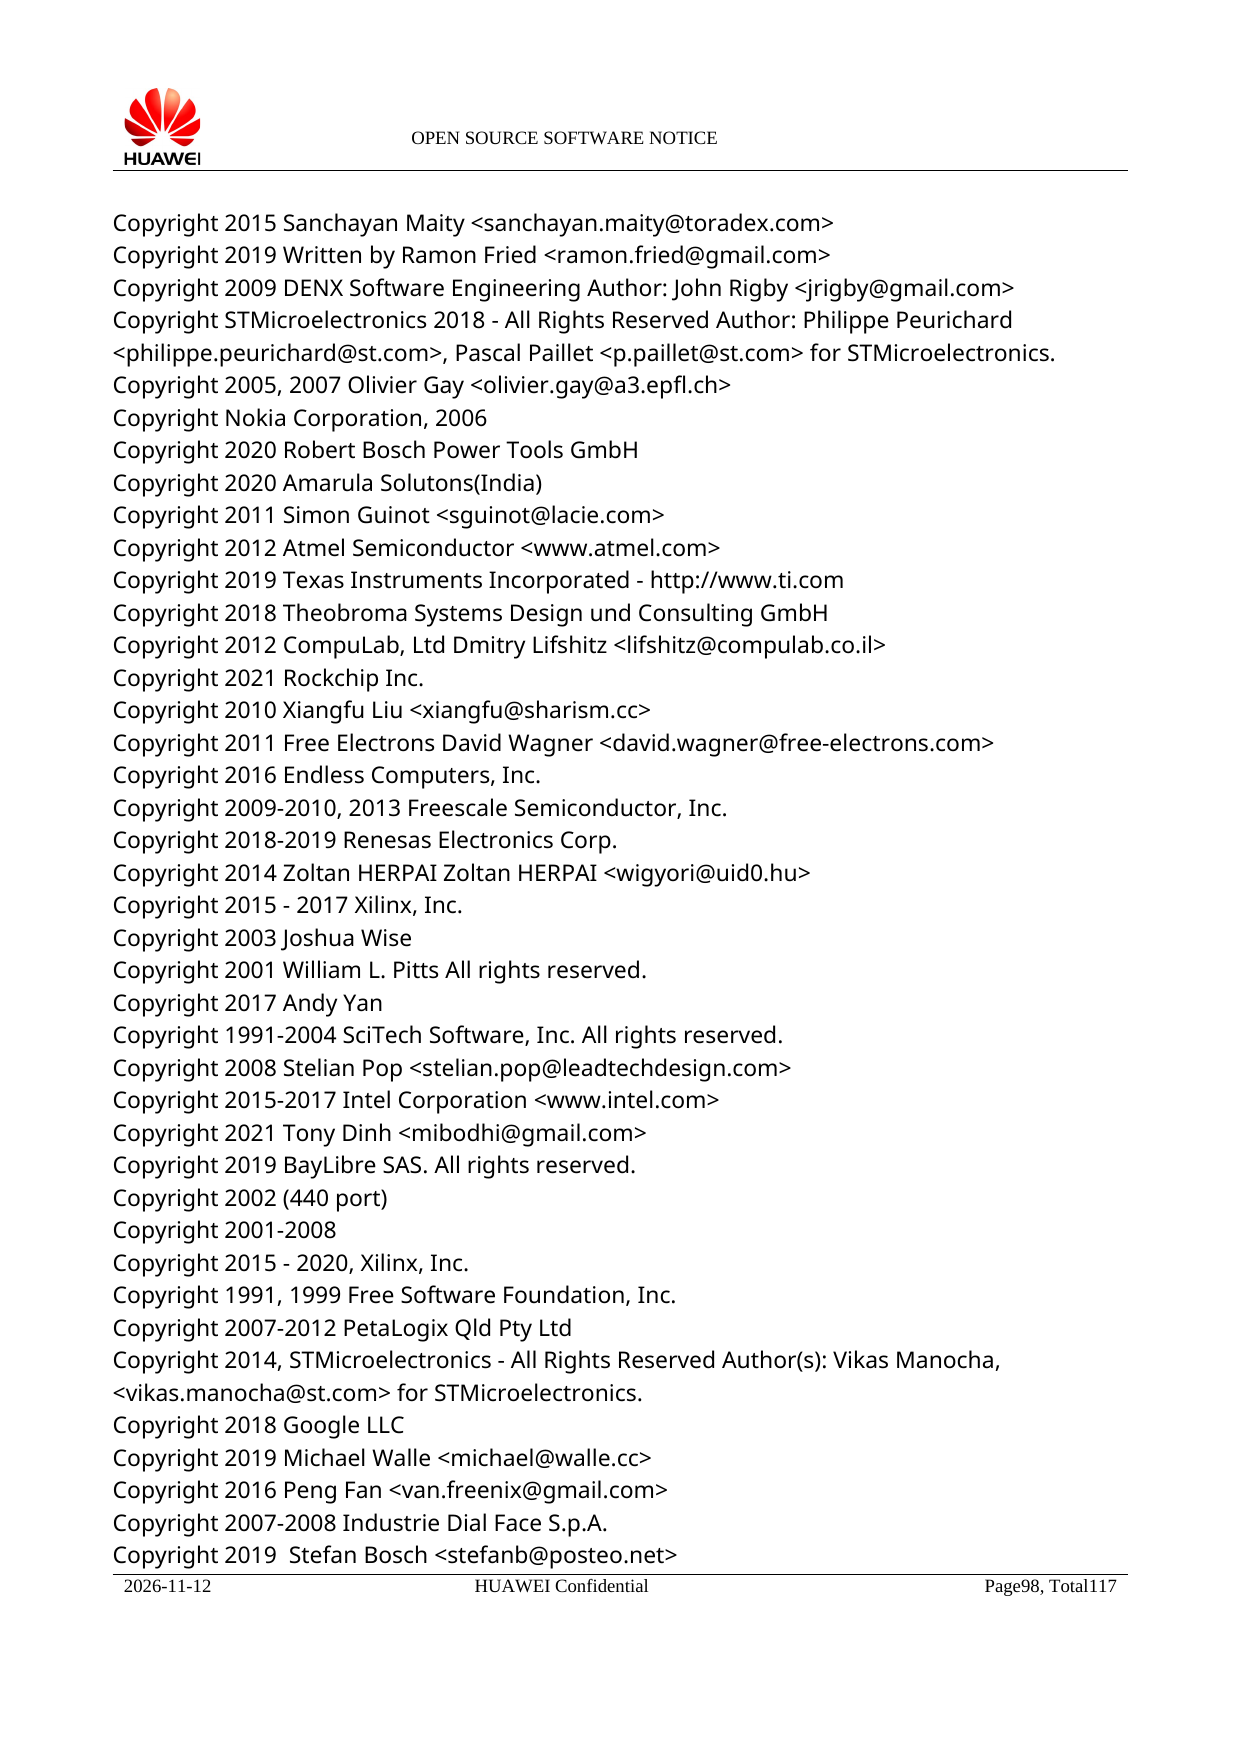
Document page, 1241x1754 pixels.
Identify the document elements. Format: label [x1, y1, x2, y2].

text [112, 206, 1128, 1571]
picture [124, 88, 201, 165]
